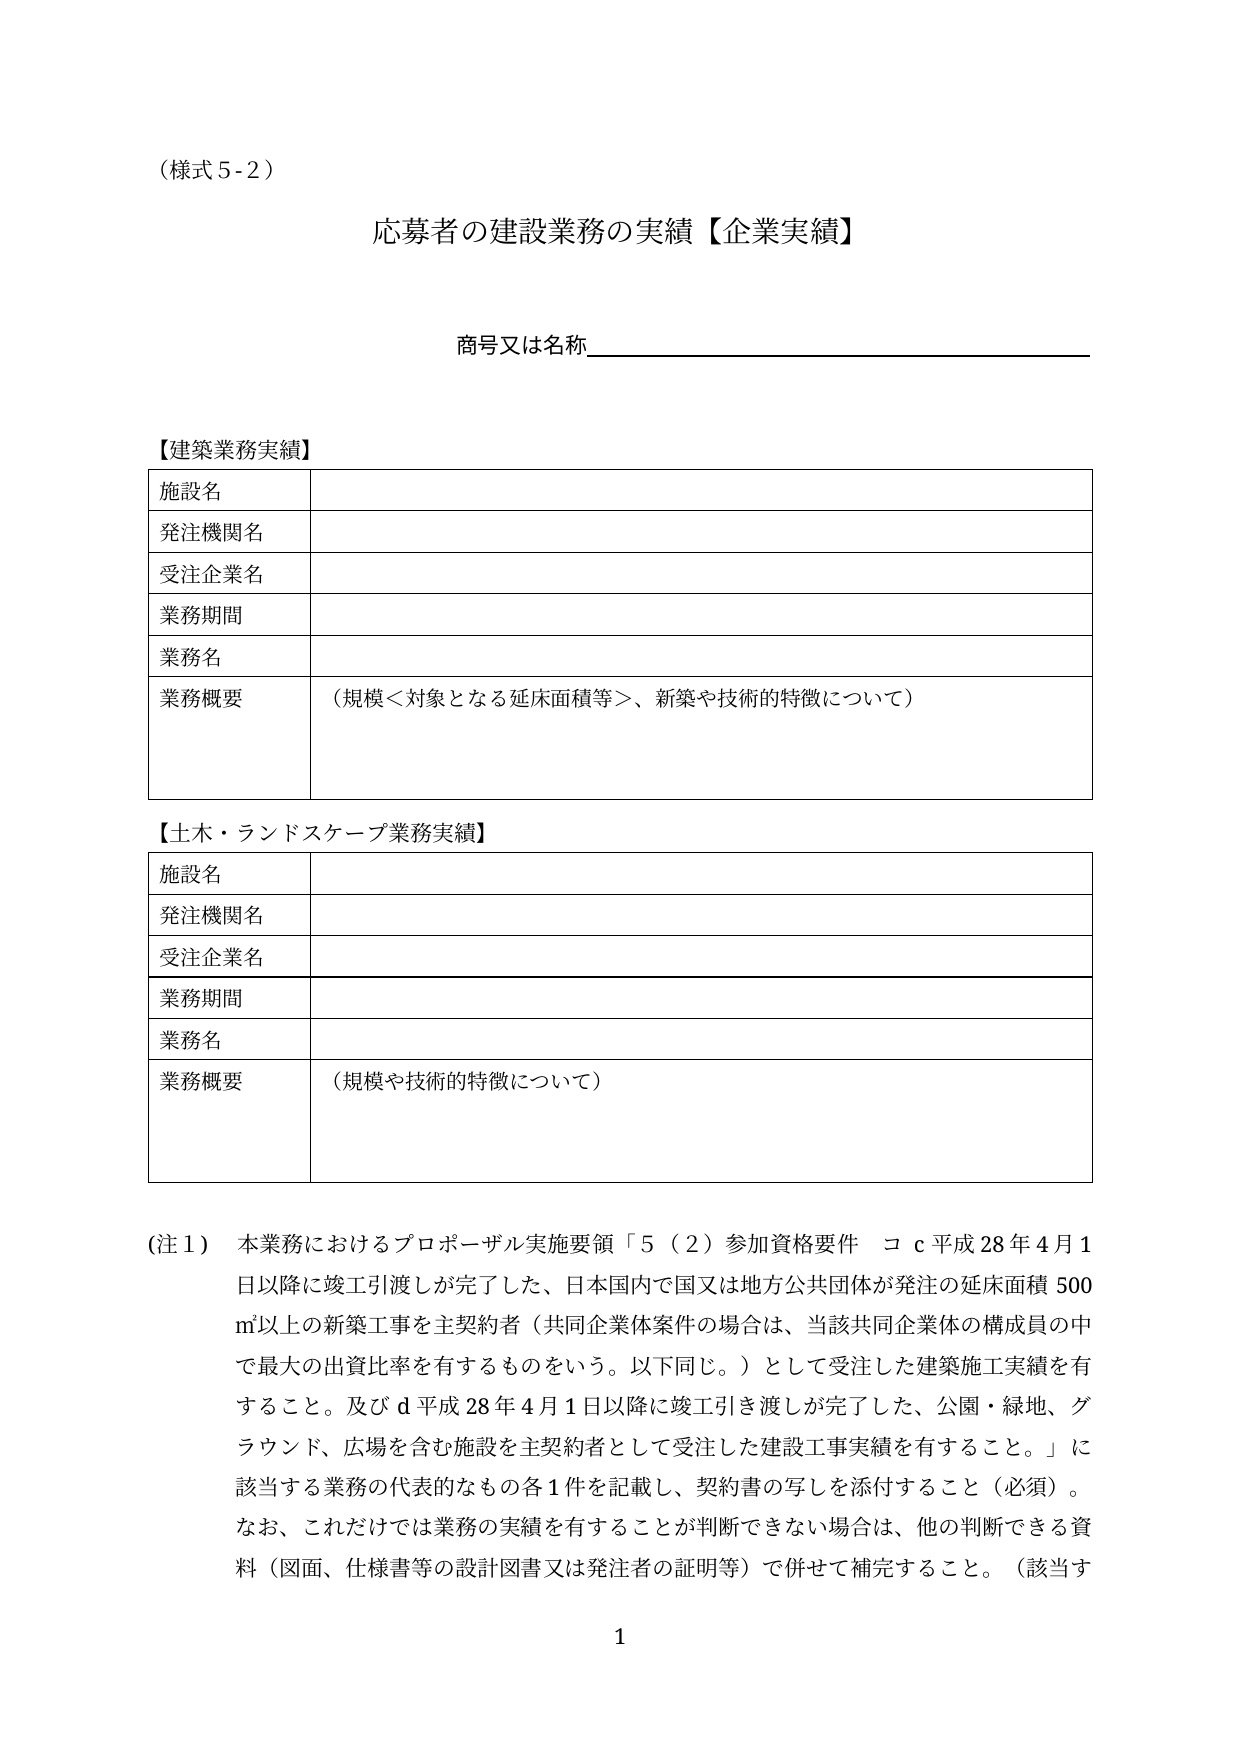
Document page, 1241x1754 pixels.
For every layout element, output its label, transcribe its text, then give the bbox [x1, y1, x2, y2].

table_cell 業務期間 [149, 594, 310, 635]
table_cell [311, 594, 1092, 635]
table_cell [311, 636, 1092, 676]
table_cell 業務名 [149, 1019, 310, 1059]
table_header [311, 853, 1092, 893]
table_cell [311, 511, 1092, 552]
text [148, 1223, 1092, 1587]
table_header 施設名 [149, 470, 310, 510]
table_cell [311, 1019, 1092, 1059]
table_cell [311, 978, 1092, 1018]
text 応募者の建設業務の実績【企業実績】 [148, 190, 1092, 271]
text 商号又は名称 [148, 323, 1092, 364]
table_header 施設名 [149, 853, 310, 893]
table_cell 発注機関名 [149, 895, 310, 935]
table_cell 業務概要 [149, 677, 310, 798]
table_cell （規模や技術的特徴について） [311, 1060, 1092, 1182]
text 【建築業務実績】 [148, 428, 1092, 469]
table_cell 業務名 [149, 636, 310, 676]
text 【土木・ランドスケープ業務実績】 [148, 812, 1092, 852]
table_header [311, 470, 1092, 510]
table_cell 受注企業名 [149, 553, 310, 593]
table_cell 業務概要 [149, 1060, 310, 1182]
table_cell [311, 895, 1092, 935]
text （様式５-２） [148, 149, 1092, 190]
table_cell [311, 936, 1092, 976]
table_cell （規模＜対象となる延床面積等＞、新築や技術的特徴について） [311, 677, 1092, 798]
table_cell [311, 553, 1092, 593]
table_cell 受注企業名 [149, 936, 310, 976]
table_cell 業務期間 [149, 978, 310, 1018]
table_cell 発注機関名 [149, 511, 310, 552]
